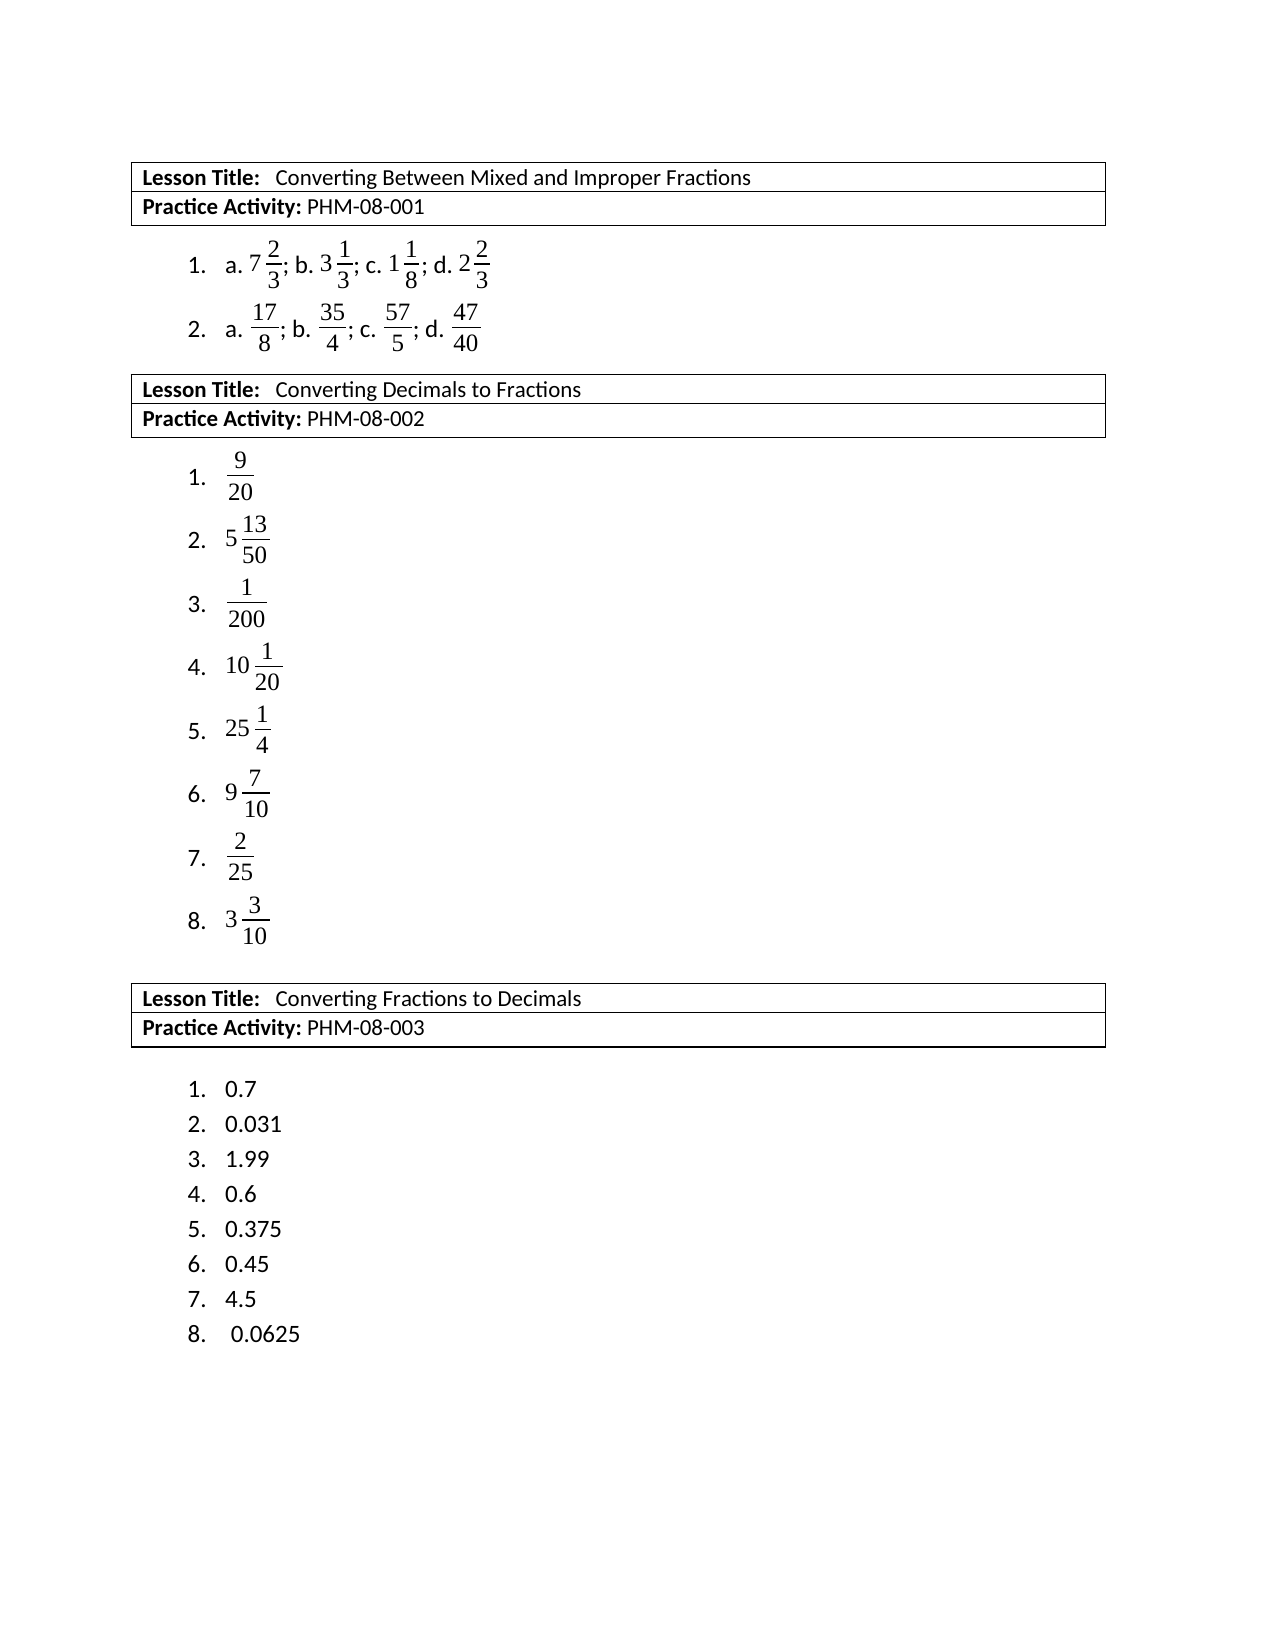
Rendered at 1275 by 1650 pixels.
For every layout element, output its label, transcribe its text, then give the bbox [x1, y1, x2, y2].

list 0.45 [187, 1248, 1125, 1278]
table_header Lesson Title: Converting Fractions to Decimals [132, 984, 1105, 1012]
list 4.5 [187, 1283, 1125, 1313]
list 0.031 [187, 1108, 1125, 1138]
table_cell Practice Activity: PHM-08-003 [132, 1013, 1105, 1046]
list a. ; b. ; c. ; d. [187, 298, 1125, 357]
list a. ; b. ; c. ; d. [187, 185, 1125, 294]
table_header Lesson Title: Converting Between Mixed and Improper Fractions [132, 163, 1105, 191]
table_header Lesson Title: Converting Decimals to Fractions [132, 375, 1105, 403]
table_cell Practice Activity: PHM-08-001 [132, 192, 1105, 225]
table_cell Practice Activity: PHM-08-002 [132, 404, 1105, 437]
list 0.6 [187, 1178, 1125, 1208]
list 1.99 [187, 1143, 1125, 1173]
list 0.0625 [187, 1318, 1125, 1348]
list 0.375 [187, 1213, 1125, 1243]
list 0.7 [187, 1023, 1125, 1103]
